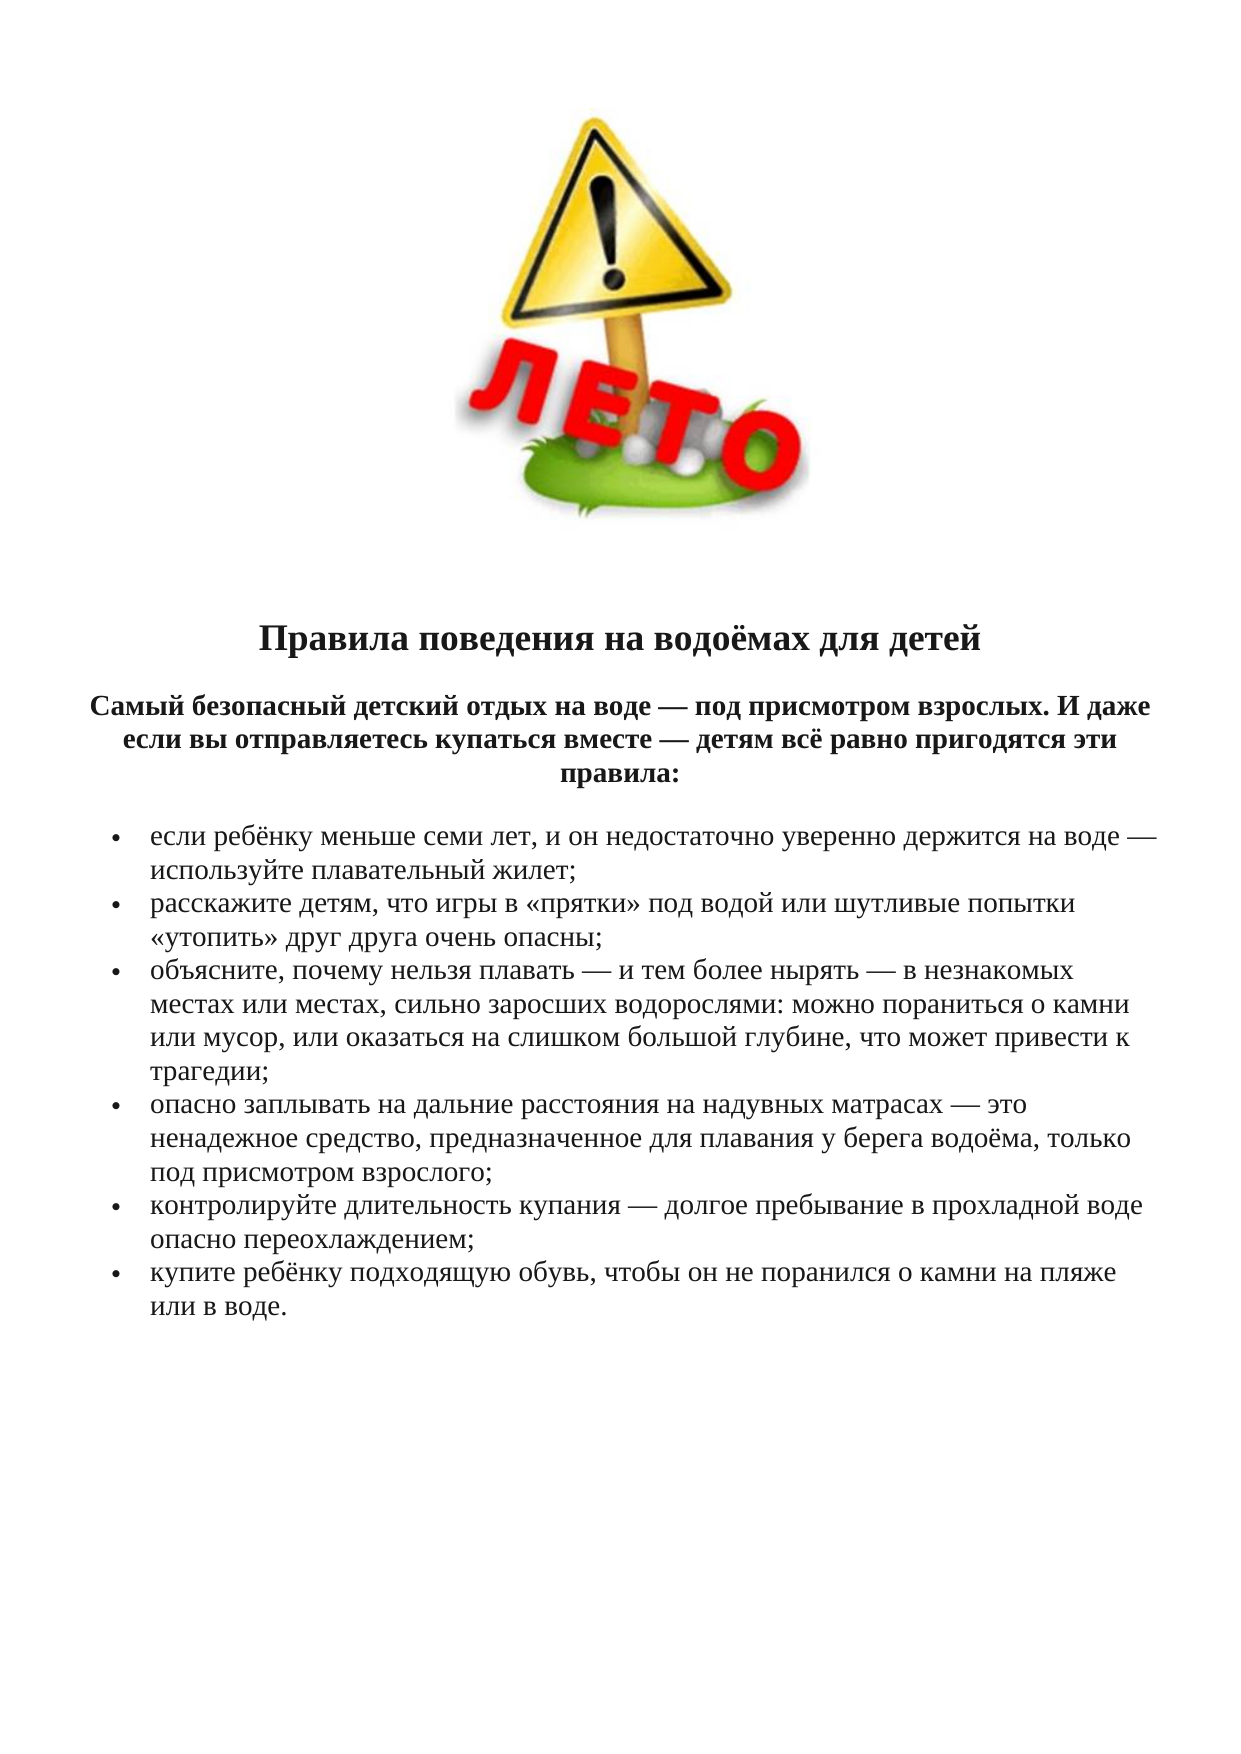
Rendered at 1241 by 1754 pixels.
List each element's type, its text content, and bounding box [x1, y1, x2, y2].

list контролируйте длительность купания — долгое пребывание в прохладной воде опасно переохлаждением; [112, 1187, 1165, 1254]
text Правила поведения на водоёмах для детей [75, 615, 1165, 658]
list объясните, почему нельзя плавать — и тем более нырять — в незнакомых местах или местах, сильно заросших водорослями: можно пораниться о камни или мусор, или оказаться на слишком большой глубине, что может привести к трагедии; [112, 952, 1165, 1087]
picture [288, 108, 953, 539]
list опасно заплывать на дальние расстояния на надувных матрасах — это ненадежное средство, предназначенное для плавания у берега водоёма, только под присмотром взрослого; [112, 1087, 1165, 1187]
list купите ребёнку подходящую обувь, чтобы он не поранился о камни на пляже или в воде. [112, 1254, 1165, 1321]
list если ребёнку меньше семи лет, и он недостаточно уверенно держится на воде — используйте плавательный жилет; [112, 818, 1165, 885]
text Самый безопасный детский отдых на воде — под присмотром взрослых. И даже если вы отправляетесь купаться вместе — детям всё равно пригодятся эти правила: [75, 688, 1165, 788]
list расскажите детям, что игры в «прятки» под водой или шутливые попытки «утопить» друг друга очень опасны; [112, 885, 1165, 952]
